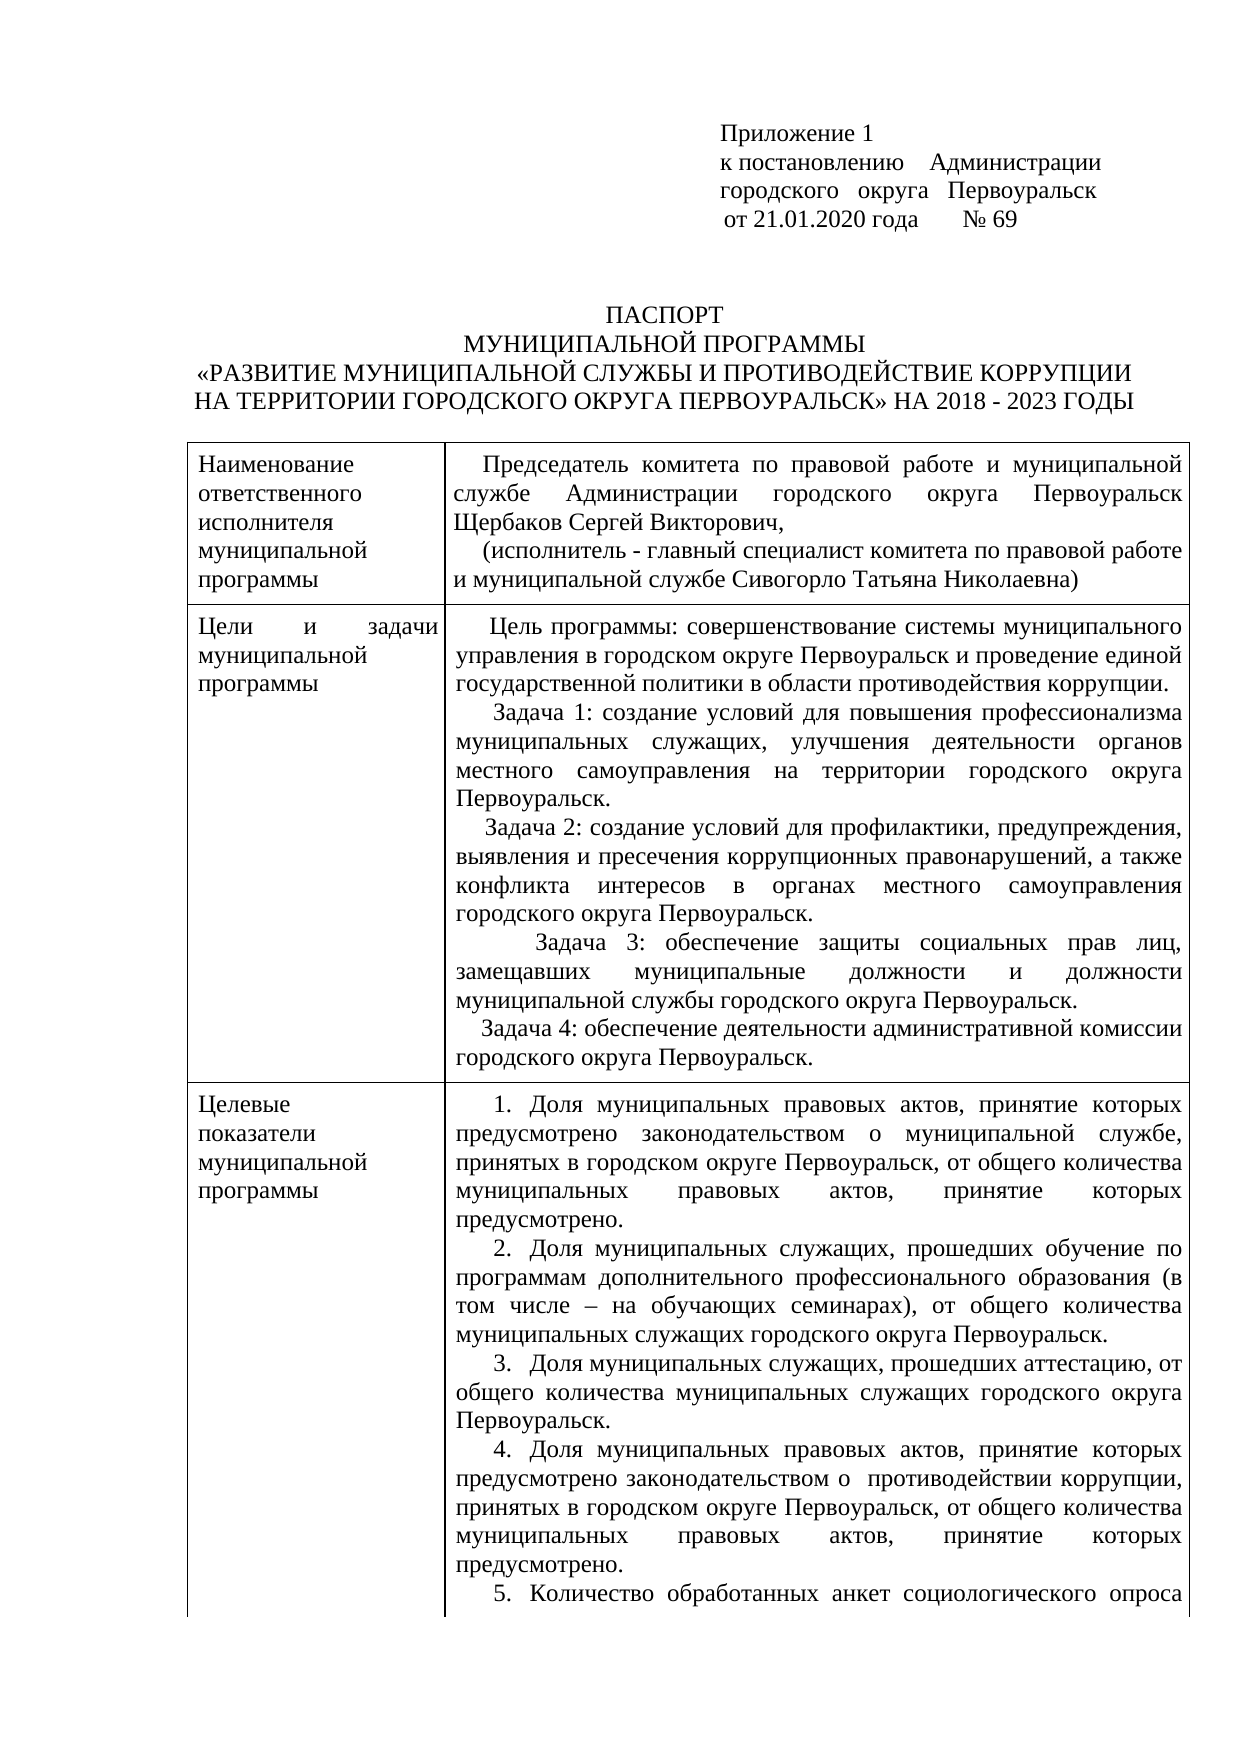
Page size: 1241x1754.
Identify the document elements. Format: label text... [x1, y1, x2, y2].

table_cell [188, 1083, 444, 1617]
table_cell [446, 1083, 1189, 1617]
table_cell Цель программы: совершенствование системы муниципального управления в городском округе Первоуральск и проведение единой государственной политики в области противодействия коррупции. Задача 1: создание условий для повышения профессионализма муниципальных служащих, улучшения деятельности органов местного самоуправления на территории городского округа Первоуральск. Задача 2: создание условий для профилактики, предупреждения, выявления и пресечения коррупционных правонарушений, а также конфликта интересов в органах местного самоуправления городского округа Первоуральск. Задача 3: обеспечение защиты социальных прав лиц, замещавших муниципальные должности и должности муниципальной службы городского округа Первоуральск. Задача 4: обеспечение деятельности административной комиссии городского округа Первоуральск. [446, 605, 1189, 1082]
text МУНИЦИПАЛЬНОЙ ПРОГРАММЫ [177, 329, 1152, 358]
table_header Наименование ответственного исполнителя муниципальной программы [188, 443, 444, 603]
table_cell Цели и задачи муниципальной программы [188, 605, 444, 1082]
text «РАЗВИТИЕ МУНИЦИПАЛЬНОЙ СЛУЖБЫ И ПРОТИВОДЕЙСТВИЕ КОРРУПЦИИ НА ТЕРРИТОРИИ ГОРОДСКОГО ОКРУГА ПЕРВОУРАЛЬСК» НА 2018 - 2023 ГОДЫ [177, 358, 1152, 415]
table_header Председатель комитета по правовой работе и муниципальной службе Администрации городского округа Первоуральск Щербаков Сергей Викторович, (исполнитель - главный специалист комитета по правовой работе и муниципальной службе Сивогорло Татьяна Николаевна) [446, 443, 1189, 603]
text ПАСПОРТ [177, 300, 1152, 329]
table_header Приложение 1 к постановлению Администрации городского округа Первоуральск от 21.01.2020 года № 69 [709, 118, 1240, 267]
